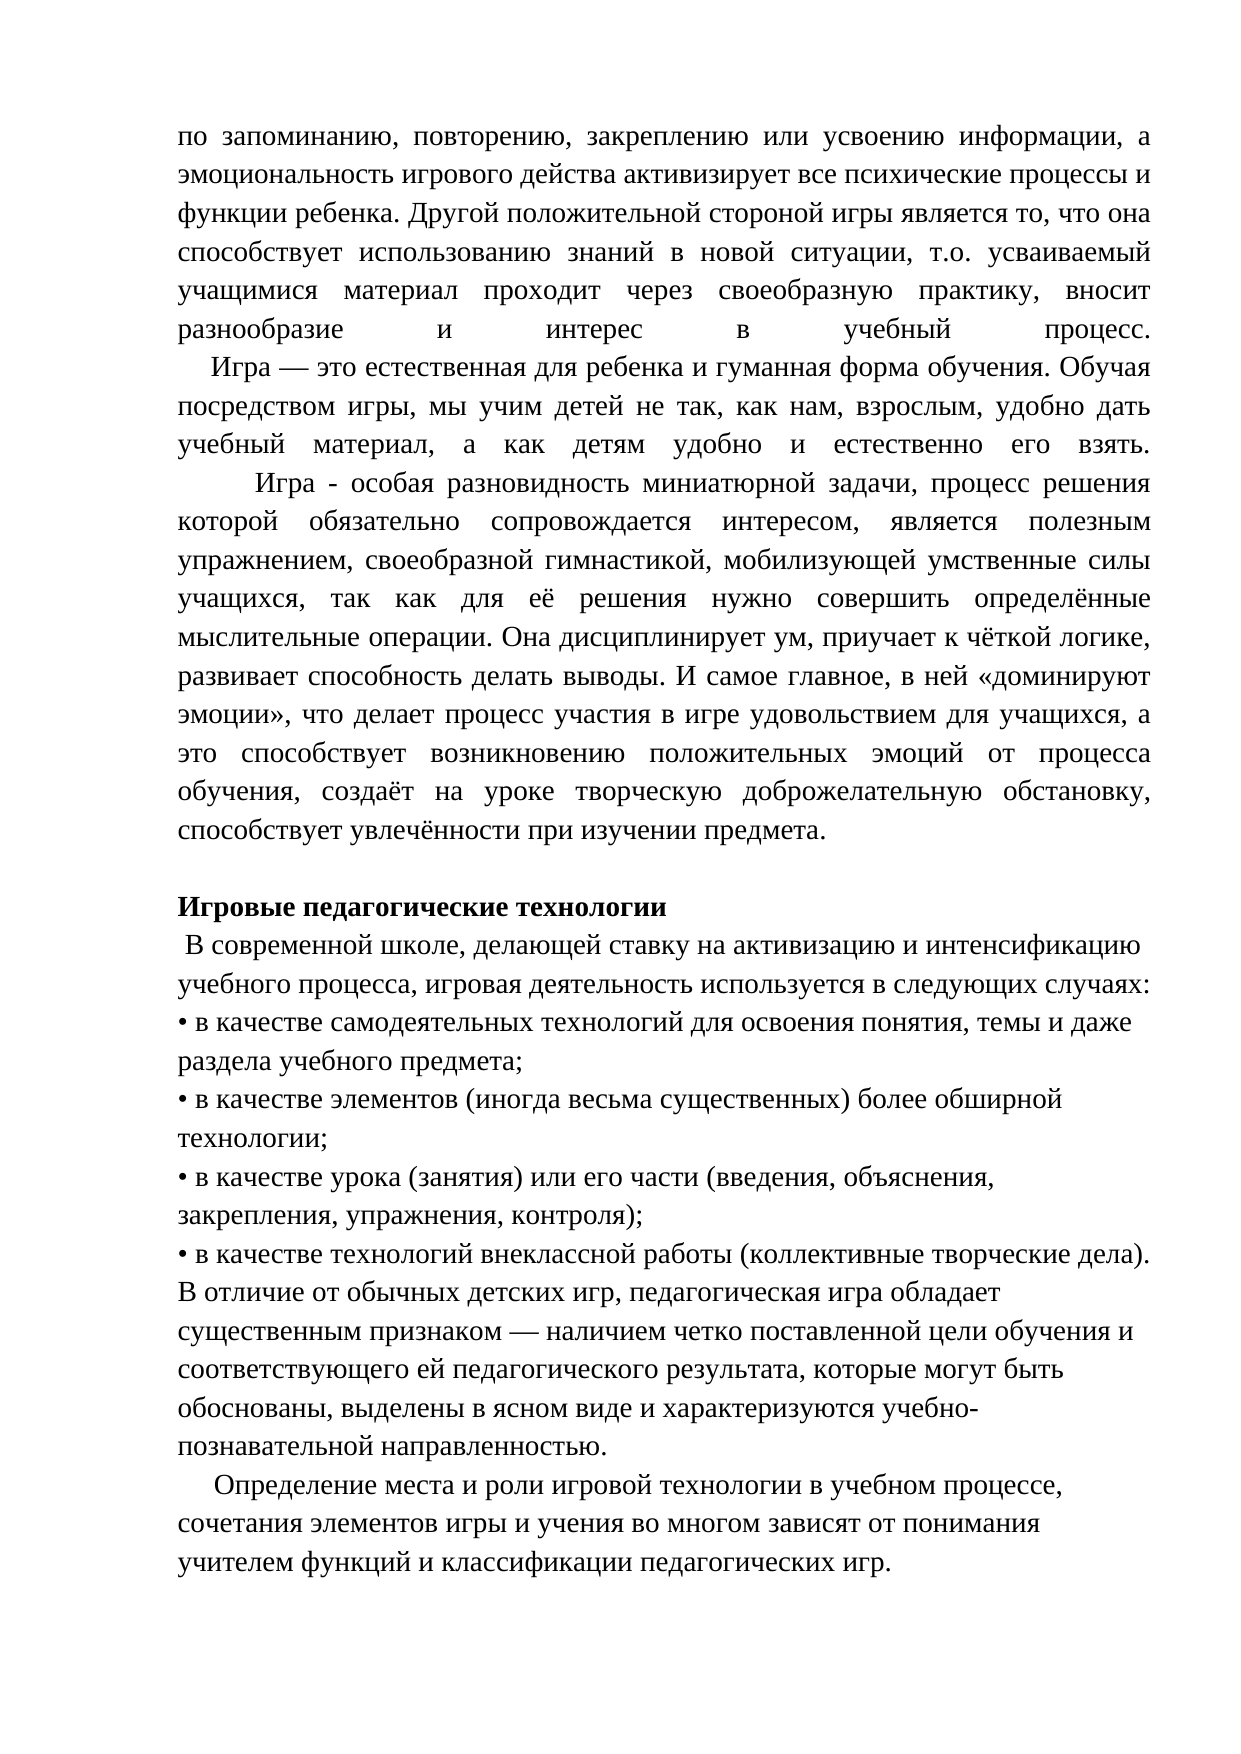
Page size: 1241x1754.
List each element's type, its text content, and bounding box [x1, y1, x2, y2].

text В отличие от обычных детских игр, педагогическая игра обладает существенным признаком — наличием четко поставленной цели обучения и соответствующего ей педагогического результата, которые могут быть обоснованы, выделены в ясном виде и характеризуются учебно-познавательной направленностью. [177, 1274, 1152, 1462]
text Игровые педагогические технологии [177, 889, 1152, 922]
text • в качестве самодеятельных технологий для освоения понятия, темы и даже раздела учебного предмета; [177, 1004, 1152, 1077]
text • в качестве элементов (иногда весьма существенных) более обширной технологии; [177, 1082, 1152, 1154]
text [177, 118, 1152, 845]
text В современной школе, делающей ставку на активизацию и интенсификацию учебного процесса, игровая деятельность используется в следующих случаях: [177, 927, 1152, 999]
text Определение места и роли игровой технологии в учебном процессе, сочетания элементов игры и учения во многом зависят от понимания учителем функций и классификации педагогических игр. [177, 1467, 1152, 1578]
text • в качестве урока (занятия) или его части (введения, объяснения, закрепления, упражнения, контроля); [177, 1159, 1152, 1231]
text • в качестве технологий внеклассной работы (коллективные творческие дела). [177, 1236, 1152, 1269]
